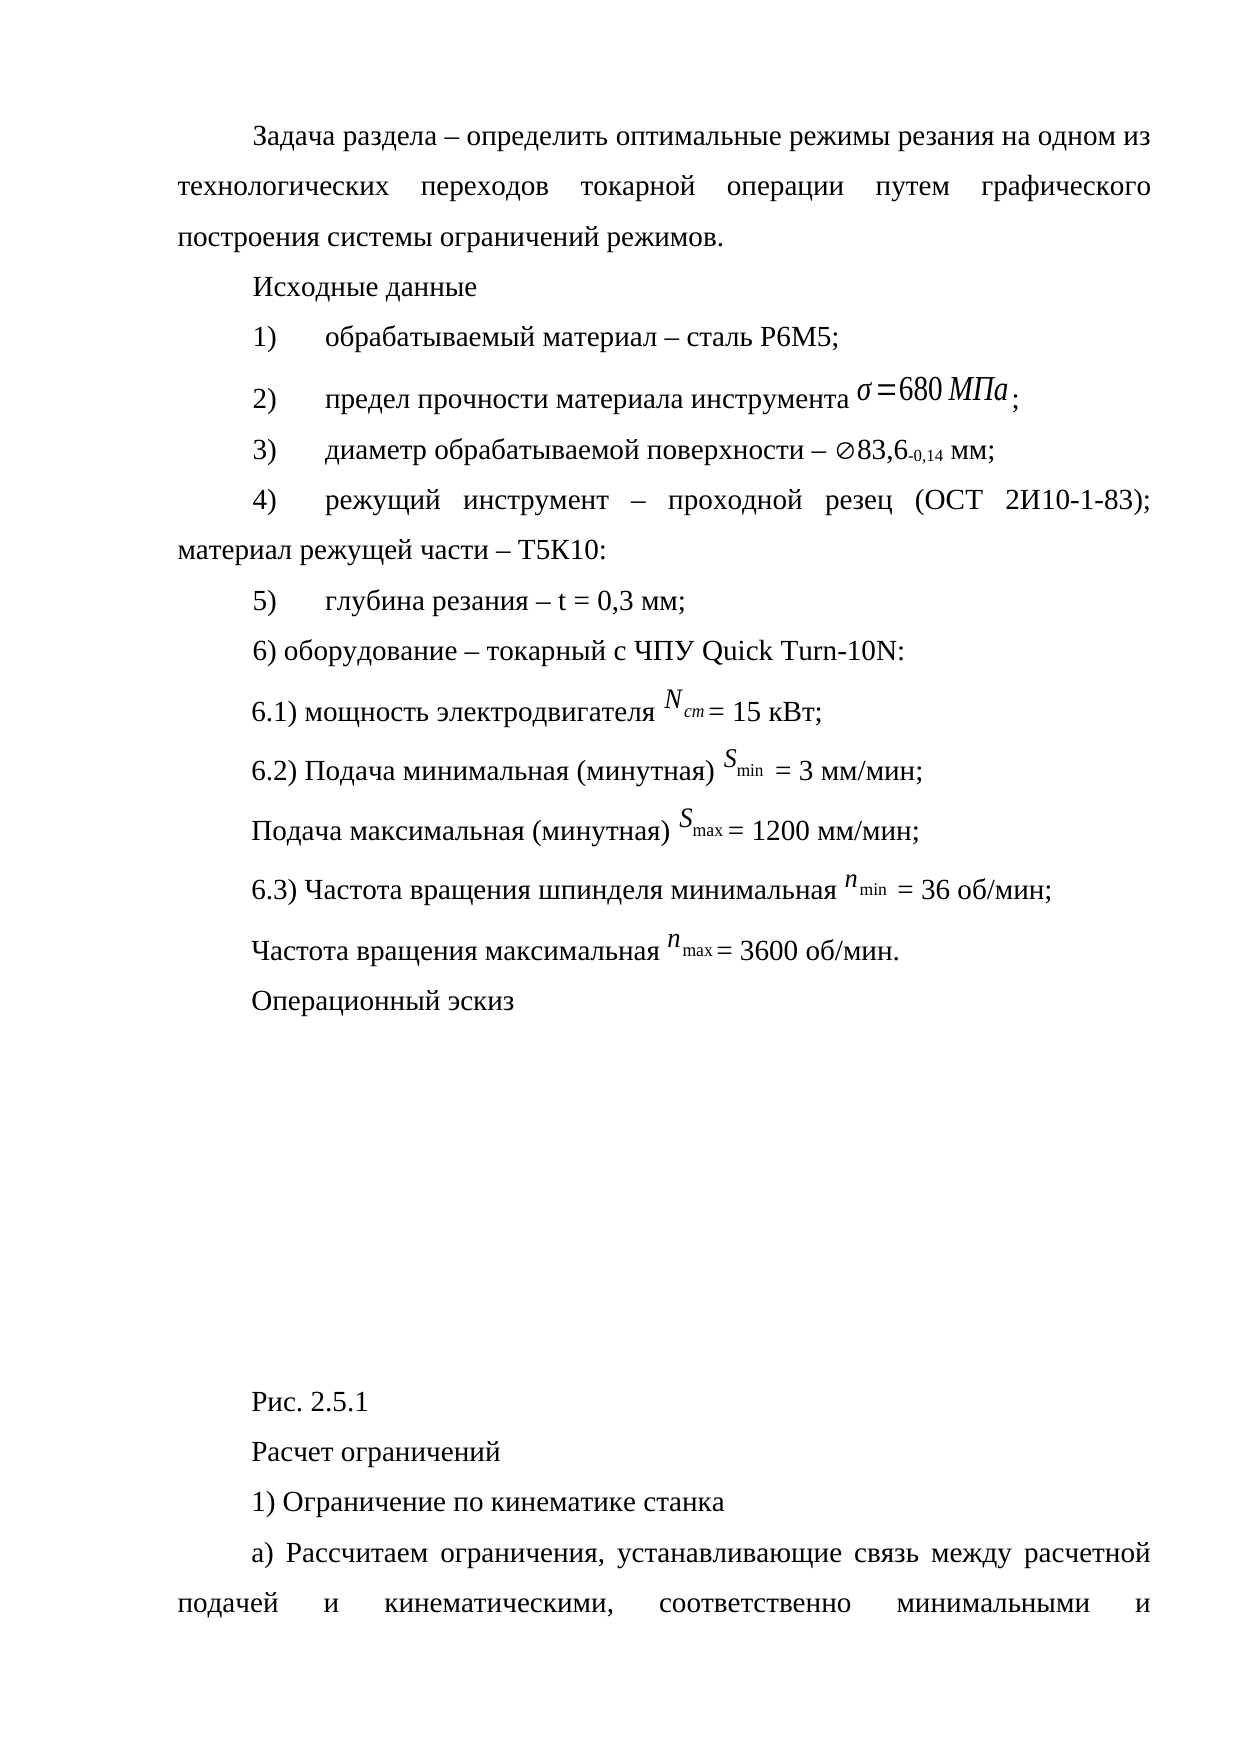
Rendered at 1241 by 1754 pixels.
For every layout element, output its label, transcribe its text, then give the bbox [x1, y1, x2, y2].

text Частота вращения максимальная = 3600 об/мин. [177, 922, 1152, 966]
list обрабатываемый материал – сталь Р6М5; [177, 319, 1152, 353]
text Операционный эскиз [177, 983, 1152, 1016]
list глубина резания – t = 0,3 мм; [177, 583, 1152, 616]
text 1) Ограничение по кинематике станка [177, 1484, 1152, 1518]
text Рис. 2.5.1 [177, 1384, 1152, 1417]
text 6.1) мощность электродвигателя = 15 кВт; [177, 683, 1152, 727]
text 6.3) Частота вращения шпинделя минимальная = 36 об/мин; [177, 863, 1152, 906]
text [177, 1535, 1152, 1619]
text 6) оборудование – токарный с ЧПУ Quick Turn-10N: [177, 633, 1152, 667]
text Расчет ограничений [177, 1434, 1152, 1468]
list предел прочности материала инструмента ; [177, 370, 1152, 415]
text Подача максимальная (минутная) = 1200 мм/мин; [177, 803, 1152, 847]
text Задача раздела – определить оптимальные режимы резания на одном из технологических переходов токарной операции путем графического построения системы ограничений режимов. [177, 118, 1152, 252]
text Исходные данные [177, 269, 1152, 303]
list режущий инструмент – проходной резец (ОСТ 2И10-1-83); материал режущей части – Т5К10: [177, 482, 1152, 566]
list диаметр обрабатываемой поверхности – 83,6-0,14 мм; [177, 432, 1152, 465]
text 6.2) Подача минимальная (минутная) = 3 мм/мин; [177, 744, 1152, 786]
